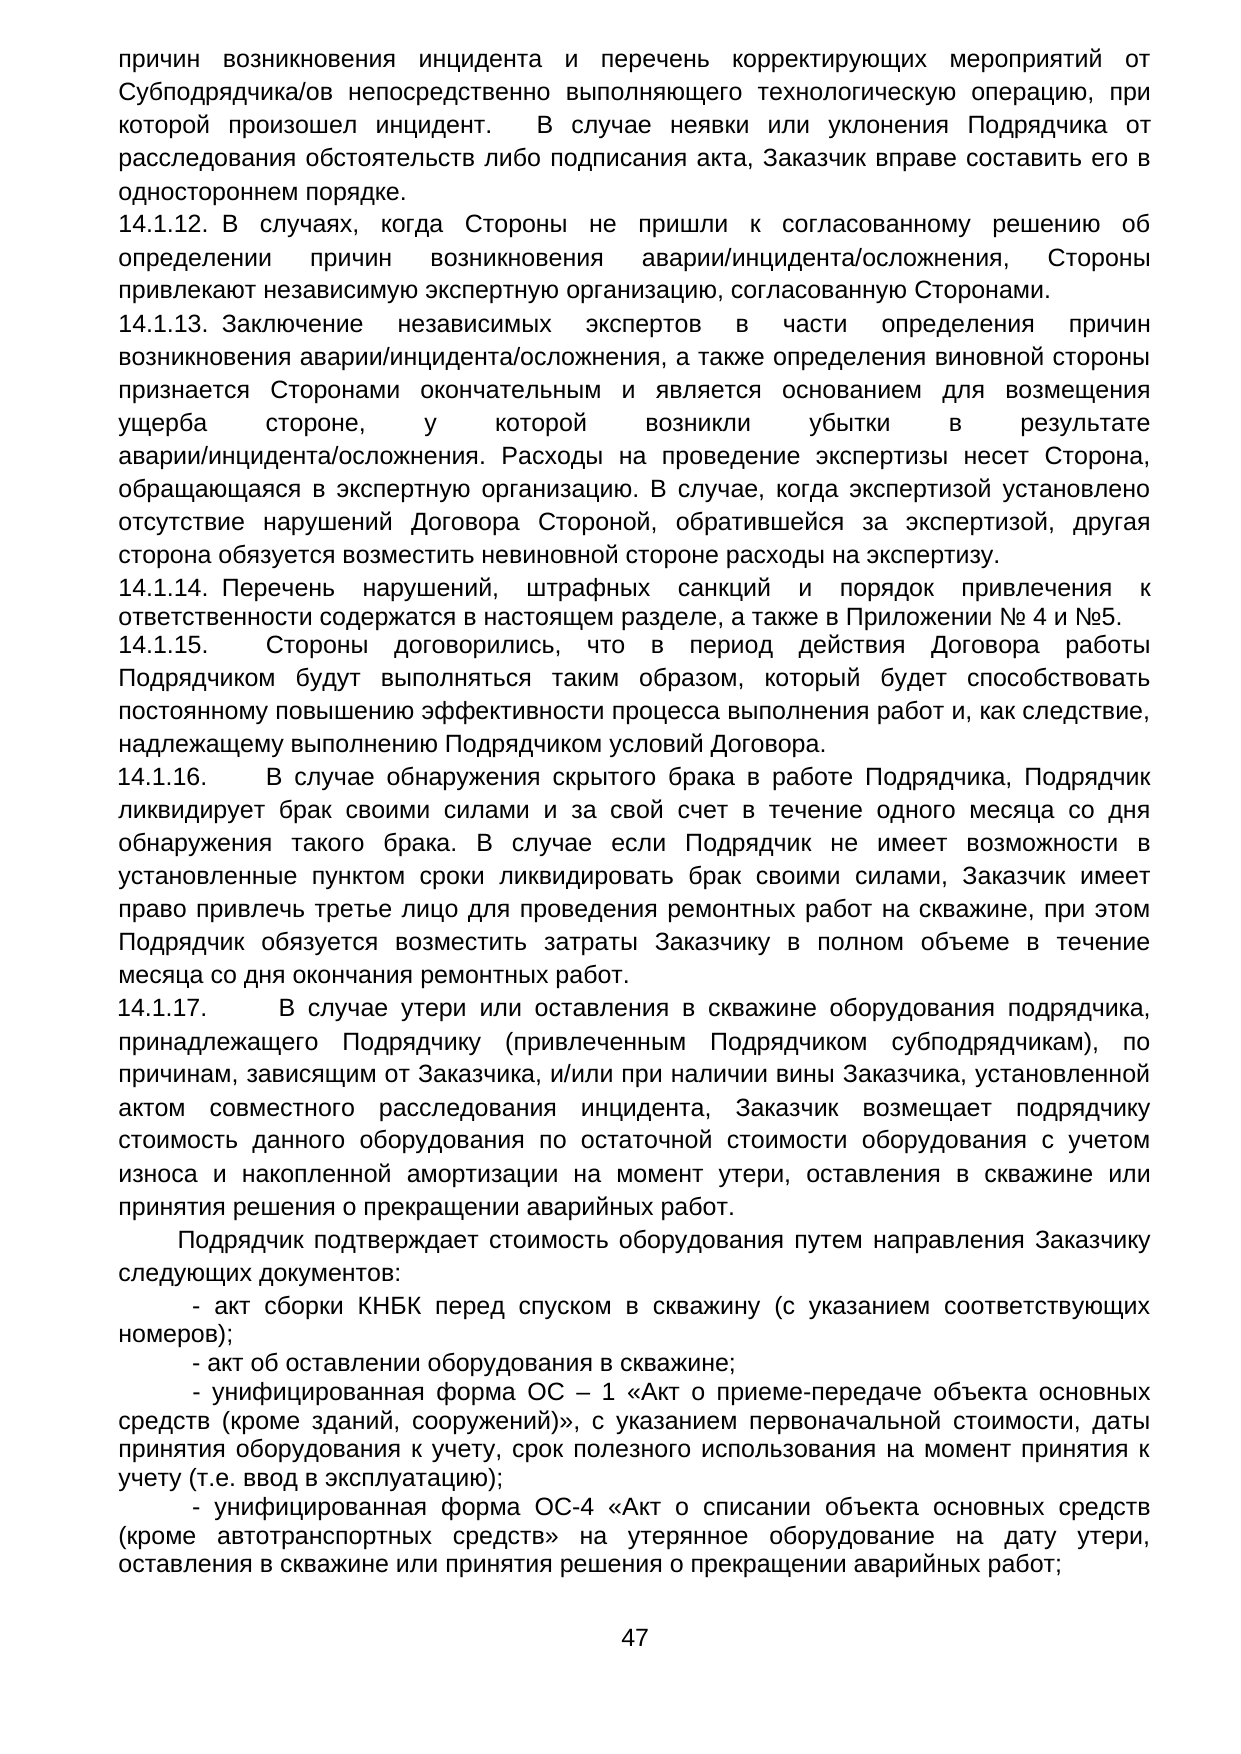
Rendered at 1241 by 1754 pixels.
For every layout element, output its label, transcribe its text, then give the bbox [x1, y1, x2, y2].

list Заключение независимых экспертов в части определения причин возникновения аварии/инцидента/осложнения, а также определения виновной стороны признается Сторонами окончательным и является основанием для возмещения ущерба стороне, у которой возникли убытки в результате аварии/инцидента/осложнения. Расходы на проведение экспертизы несет Сторона, обращающаяся в экспертную организацию. В случае, когда экспертизой установлено отсутствие нарушений Договора Стороной, обратившейся за экспертизой, другая сторона обязуется возместить невиновной стороне расходы на экспертизу. [118, 308, 1152, 568]
list В случаях, когда Стороны не пришли к согласованному решению об определении причин возникновения аварии/инцидента/осложнения, Стороны привлекают независимую экспертную организацию, согласованную Сторонами. [118, 209, 1152, 304]
list Стороны договорились, что в период действия Договора работы Подрядчиком будут выполняться таким образом, который будет способствовать постоянному повышению эффективности процесса выполнения работ и, как следствие, надлежащему выполнению Подрядчиком условий Договора. [118, 630, 1152, 758]
list Перечень нарушений, штрафных санкций и порядок привлечения к ответственности содержатся в настоящем разделе, а также в Приложении № 4 и №5. [118, 573, 1152, 630]
text - акт сборки КНБК перед спуском в скважину (с указанием соответствующих номеров); [118, 1291, 1152, 1348]
text - унифицированная форма ОС – 1 «Акт о приеме-передаче объекта основных средств (кроме зданий, сооружений)», с указанием первоначальной стоимости, даты принятия оборудования к учету, срок полезного использования на момент принятия к учету (т.е. ввод в эксплуатацию); [118, 1377, 1152, 1492]
list В случае утери или оставления в скважине оборудования подрядчика, принадлежащего Подрядчику (привлеченным Подрядчиком субподрядчикам), по причинам, зависящим от Заказчика, и/или при наличии вины Заказчика, установленной актом совместного расследования инцидента, Заказчик возмещает подрядчику стоимость данного оборудования по остаточной стоимости оборудования с учетом износа и накопленной амортизации на момент утери, оставления в скважине или принятия решения о прекращении аварийных работ. [117, 993, 1152, 1220]
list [118, 44, 1152, 205]
list В случае обнаружения скрытого брака в работе Подрядчика, Подрядчик ликвидирует брак своими силами и за свой счет в течение одного месяца со дня обнаружения такого брака. В случае если Подрядчик не имеет возможности в установленные пунктом сроки ликвидировать брак своими силами, Заказчик имеет право привлечь третье лицо для проведения ремонтных работ на скважине, при этом Подрядчик обязуется возместить затраты Заказчику в полном объеме в течение месяца со дня окончания ремонтных работ. [117, 762, 1152, 989]
text - унифицированная форма ОС-4 «Акт о списании объекта основных средств (кроме автотранспортных средств» на утерянное оборудование на дату утери, оставления в скважине или принятия решения о прекращении аварийных работ; [118, 1492, 1152, 1578]
text - акт об оставлении оборудования в скважине; [118, 1348, 1152, 1377]
list Подрядчик подтверждает стоимость оборудования путем направления Заказчику следующих документов: [118, 1224, 1152, 1286]
